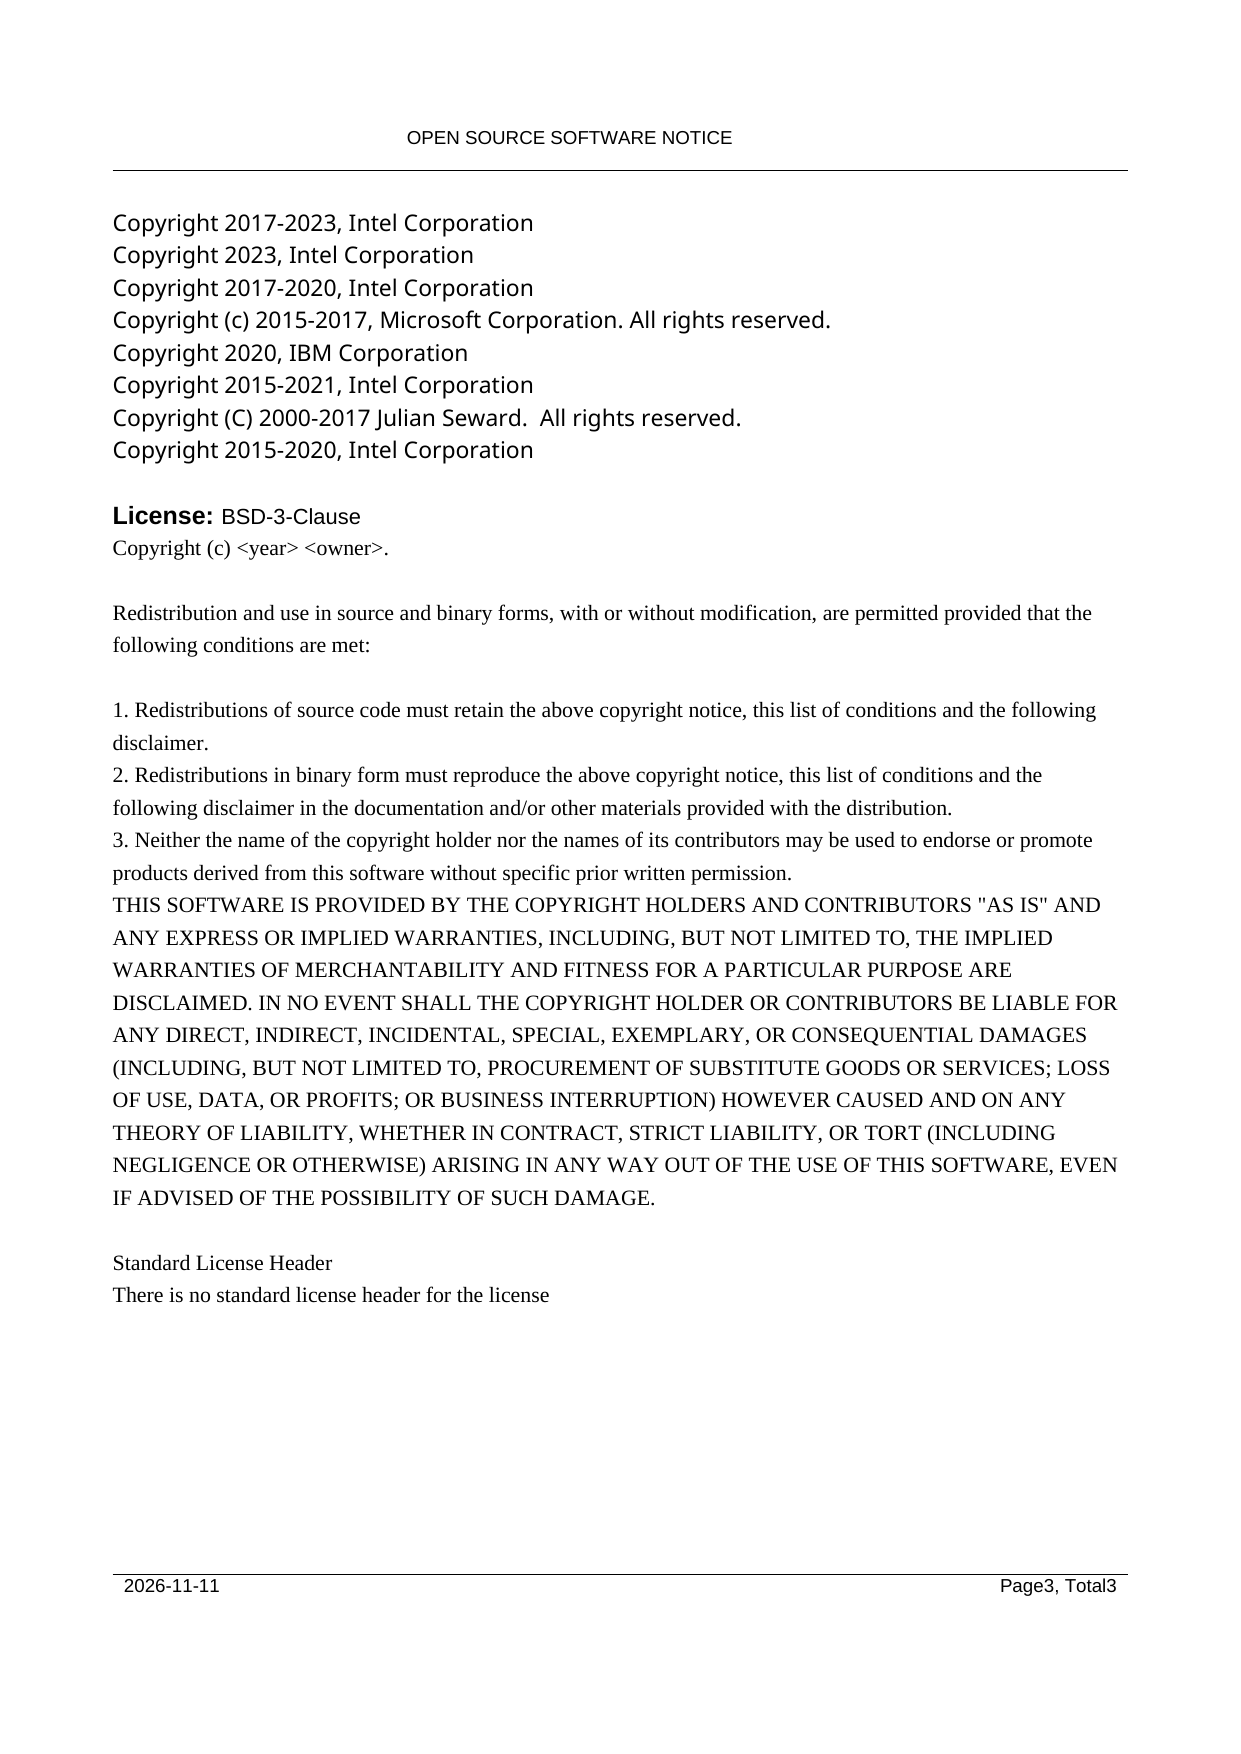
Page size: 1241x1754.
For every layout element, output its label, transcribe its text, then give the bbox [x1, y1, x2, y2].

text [112, 206, 1128, 499]
text License: BSD-3-Clause [112, 499, 1128, 531]
text Copyright (c) <year> <owner>. Redistribution and use in source and binary forms, with or without modification, are permitted provided that the following conditions are met: 1. Redistributions of source code must retain the above copyright notice, this list of conditions and the following disclaimer. 2. Redistributions in binary form must reproduce the above copyright notice, this list of conditions and the following disclaimer in the documentation and/or other materials provided with the distribution. 3. Neither the name of the copyright holder nor the names of its contributors may be used to endorse or promote products derived from this software without specific prior written permission. THIS SOFTWARE IS PROVIDED BY THE COPYRIGHT HOLDERS AND CONTRIBUTORS "AS IS" AND ANY EXPRESS OR IMPLIED WARRANTIES, INCLUDING, BUT NOT LIMITED TO, THE IMPLIED WARRANTIES OF MERCHANTABILITY AND FITNESS FOR A PARTICULAR PURPOSE ARE DISCLAIMED. IN NO EVENT SHALL THE COPYRIGHT HOLDER OR CONTRIBUTORS BE LIABLE FOR ANY DIRECT, INDIRECT, INCIDENTAL, SPECIAL, EXEMPLARY, OR CONSEQUENTIAL DAMAGES (INCLUDING, BUT NOT LIMITED TO, PROCUREMENT OF SUBSTITUTE GOODS OR SERVICES; LOSS OF USE, DATA, OR PROFITS; OR BUSINESS INTERRUPTION) HOWEVER CAUSED AND ON ANY THEORY OF LIABILITY, WHETHER IN CONTRACT, STRICT LIABILITY, OR TORT (INCLUDING NEGLIGENCE OR OTHERWISE) ARISING IN ANY WAY OUT OF THE USE OF THIS SOFTWARE, EVEN IF ADVISED OF THE POSSIBILITY OF SUCH DAMAGE. Standard License Header There is no standard license header for the license [112, 531, 1128, 1311]
